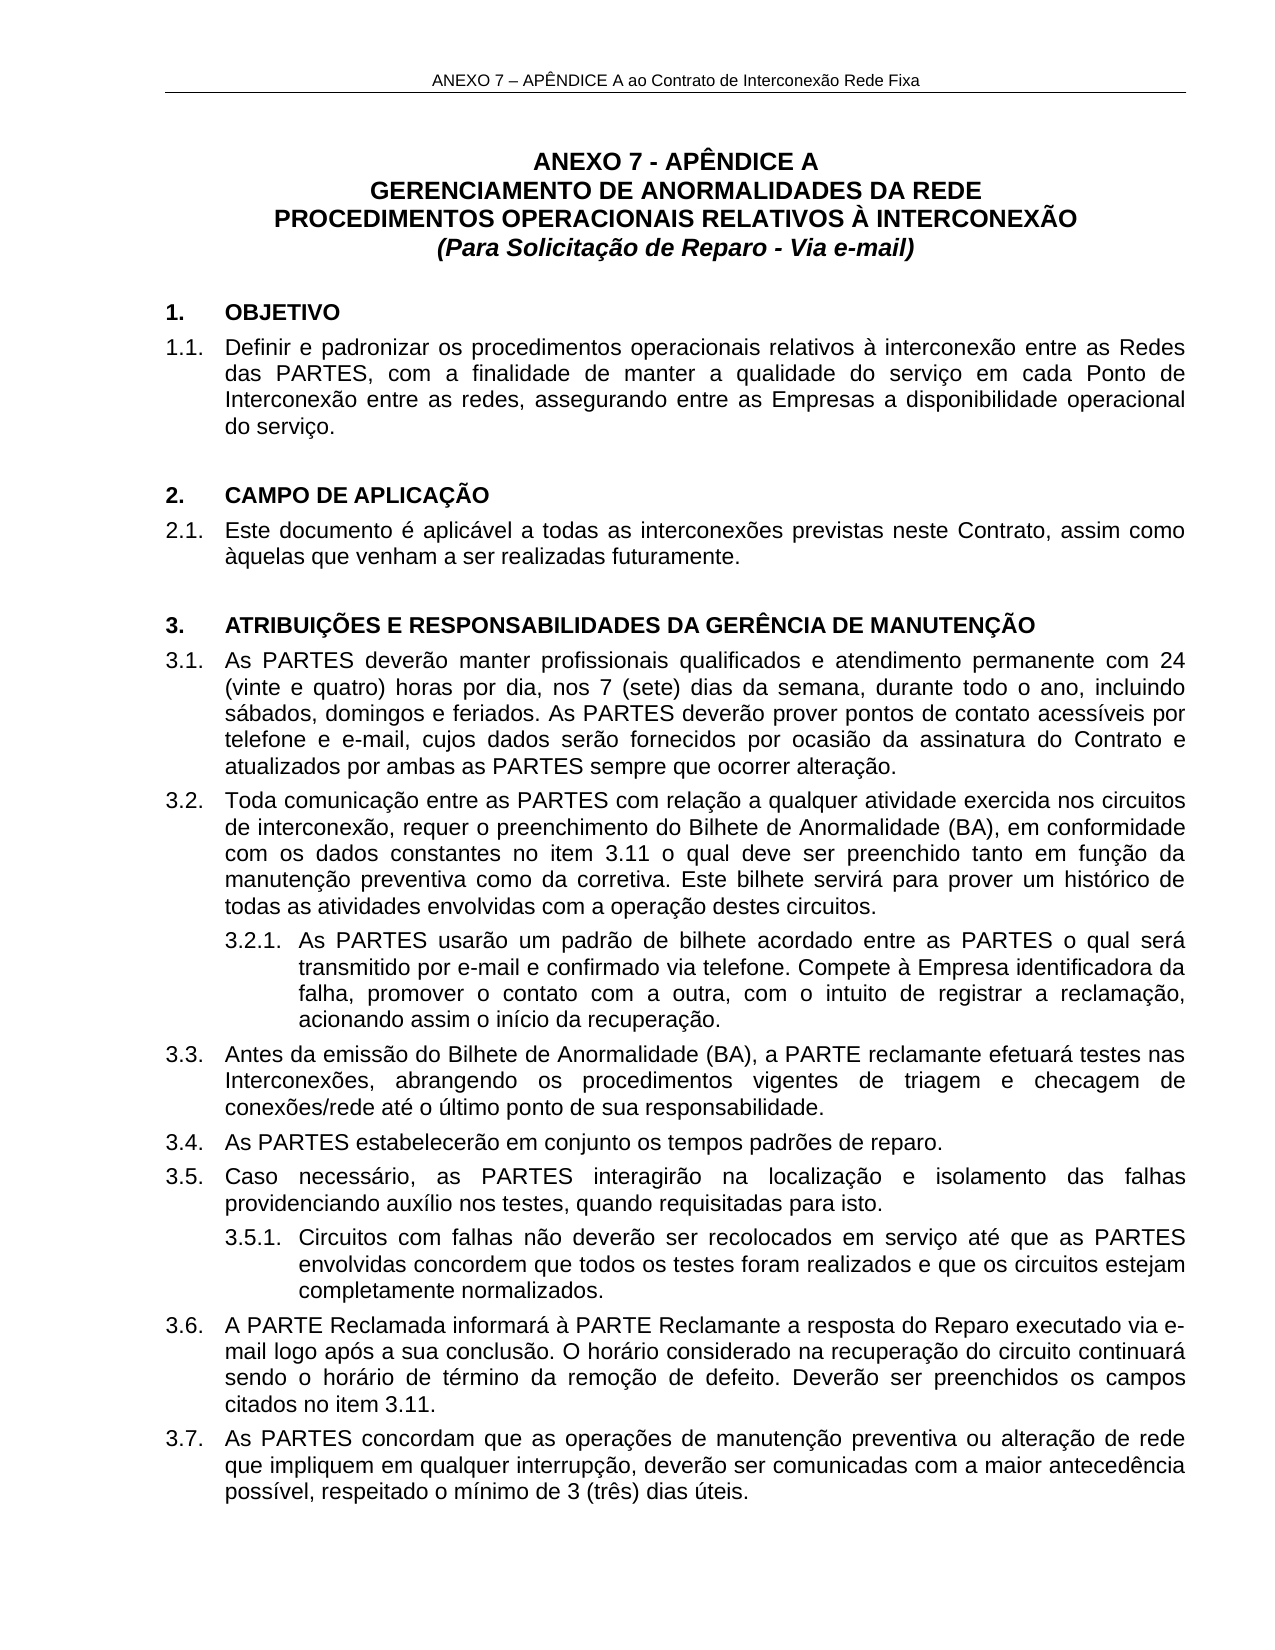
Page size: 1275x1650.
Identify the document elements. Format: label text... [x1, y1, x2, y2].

subtitle As PARTES usarão um padrão de bilhete acordado entre as PARTES o qual será transmitido por e-mail e confirmado via telefone. Compete à Empresa identificadora da falha, promover o contato com a outra, com o intuito de registrar a reclamação, acionando assim o início da recuperação. [224, 927, 1186, 1033]
subtitle Antes da emissão do Bilhete de Anormalidade (BA), a PARTE reclamante efetuará testes nas Interconexões, abrangendo os procedimentos vigentes de triagem e checagem de conexões/rede até o último ponto de sua responsabilidade. [165, 1041, 1186, 1120]
table_header ANEXO 7 - APÊNDICE A [158, 147, 1194, 176]
table_cell GERENCIAMENTO DE ANORMALIDADES DA REDE [158, 176, 1194, 204]
subtitle Definir e padronizar os procedimentos operacionais relativos à interconexão entre as Redes das PARTES, com a finalidade de manter a qualidade do serviço de Interconexão entre as redes, assegurando entre as Empresas a disponibilidade operacional do serviço. [165, 334, 1186, 439]
subtitle As PARTES estabelecerão em conjunto os tempos padrões de reparo. [165, 1128, 1186, 1155]
subtitle Atribuições e responsabilidades da gerência de manutenção [165, 612, 1186, 639]
subtitle A PARTE Reclamada informará à PARTE Reclamante a resposta do Reparo executado via e-mail logo após a sua conclusão. O horário considerado na recuperação do circuito continuará sendo o horário de término da remoção de defeito. Deverão ser preenchidos os campos citados no item 3.11. [165, 1312, 1186, 1417]
text (Para Solicitação de Reparo - Via e-mail) [165, 233, 1186, 262]
subtitle Campo de aplicação [165, 482, 1186, 508]
subtitle Toda comunicação entre as PARTES com relação a qualquer atividade exercida nos circuitos de interconexão, requer o preenchimento do Bilhete de Anormalidade (BA), em conformidade com os dados constantes no item 3.11 o qual deve ser preenchido tanto em função da manutenção preventiva como da corretiva. Este bilhete servirá para prover um histórico de todas as atividades envolvidas com a operação destes circuitos. [165, 787, 1186, 919]
subtitle As PARTES concordam que as operações de manutenção preventiva ou alteração de rede que impliquem em qualquer interrupção, deverão ser comunicadas com a maior antecedência possível, respeitado o mínimo de 3 (três) dias úteis. [165, 1425, 1186, 1504]
subtitle Este documento é aplicável a todas as interconexões previstas neste Contrato, assim como àquelas que venham a ser realizadas futuramente. [165, 517, 1186, 569]
subtitle Caso necessário, as PARTES interagirão na localização e isolamento das falhas providenciando auxílio nos testes, quando requisitadas para isto. [165, 1163, 1186, 1216]
table_cell PROCEDIMENTOS OPERACIONAIS RELATIVOS À INTERCONEXÃO [158, 204, 1194, 233]
subtitle As PARTES deverão manter profissionais qualificados e atendimento permanente com 24 (vinte e quatro) horas por dia, nos 7 (sete) dias da semana, durante todo o ano, incluindo sábados, domingos e feriados. As PARTES deverão prover pontos de contato acessíveis por telefone e e-mail, cujos dados serão fornecidos por ocasião da assinatura do Contrato e atualizados por ambas as PARTES sempre que ocorrer alteração. [165, 647, 1186, 779]
subtitle Objetivo [165, 299, 1186, 325]
subtitle Circuitos com falhas não deverão ser recolocados em serviço até que as PARTES envolvidas concordem que todos os testes foram realizados e que os circuitos estejam completamente normalizados. [224, 1224, 1186, 1303]
